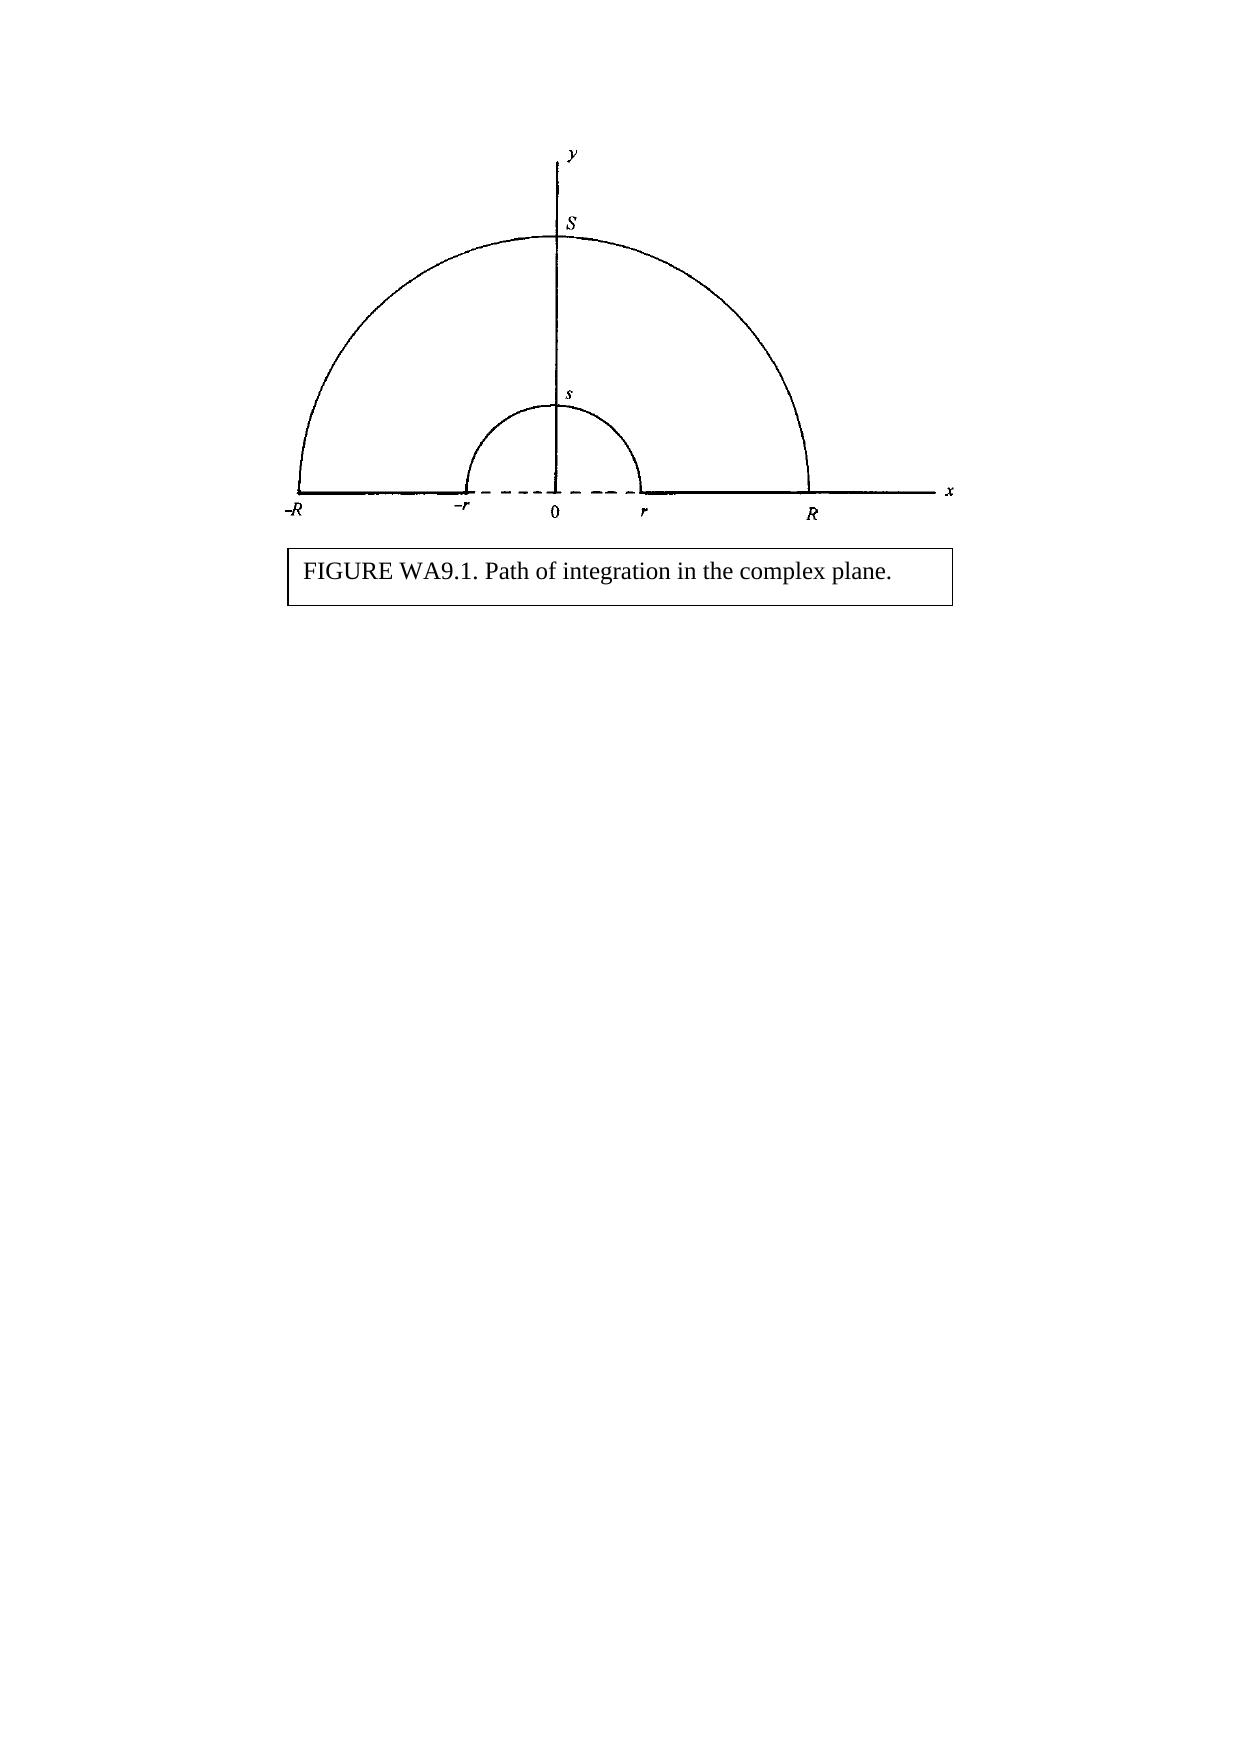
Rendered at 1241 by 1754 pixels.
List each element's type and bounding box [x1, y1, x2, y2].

picture [284, 150, 956, 520]
